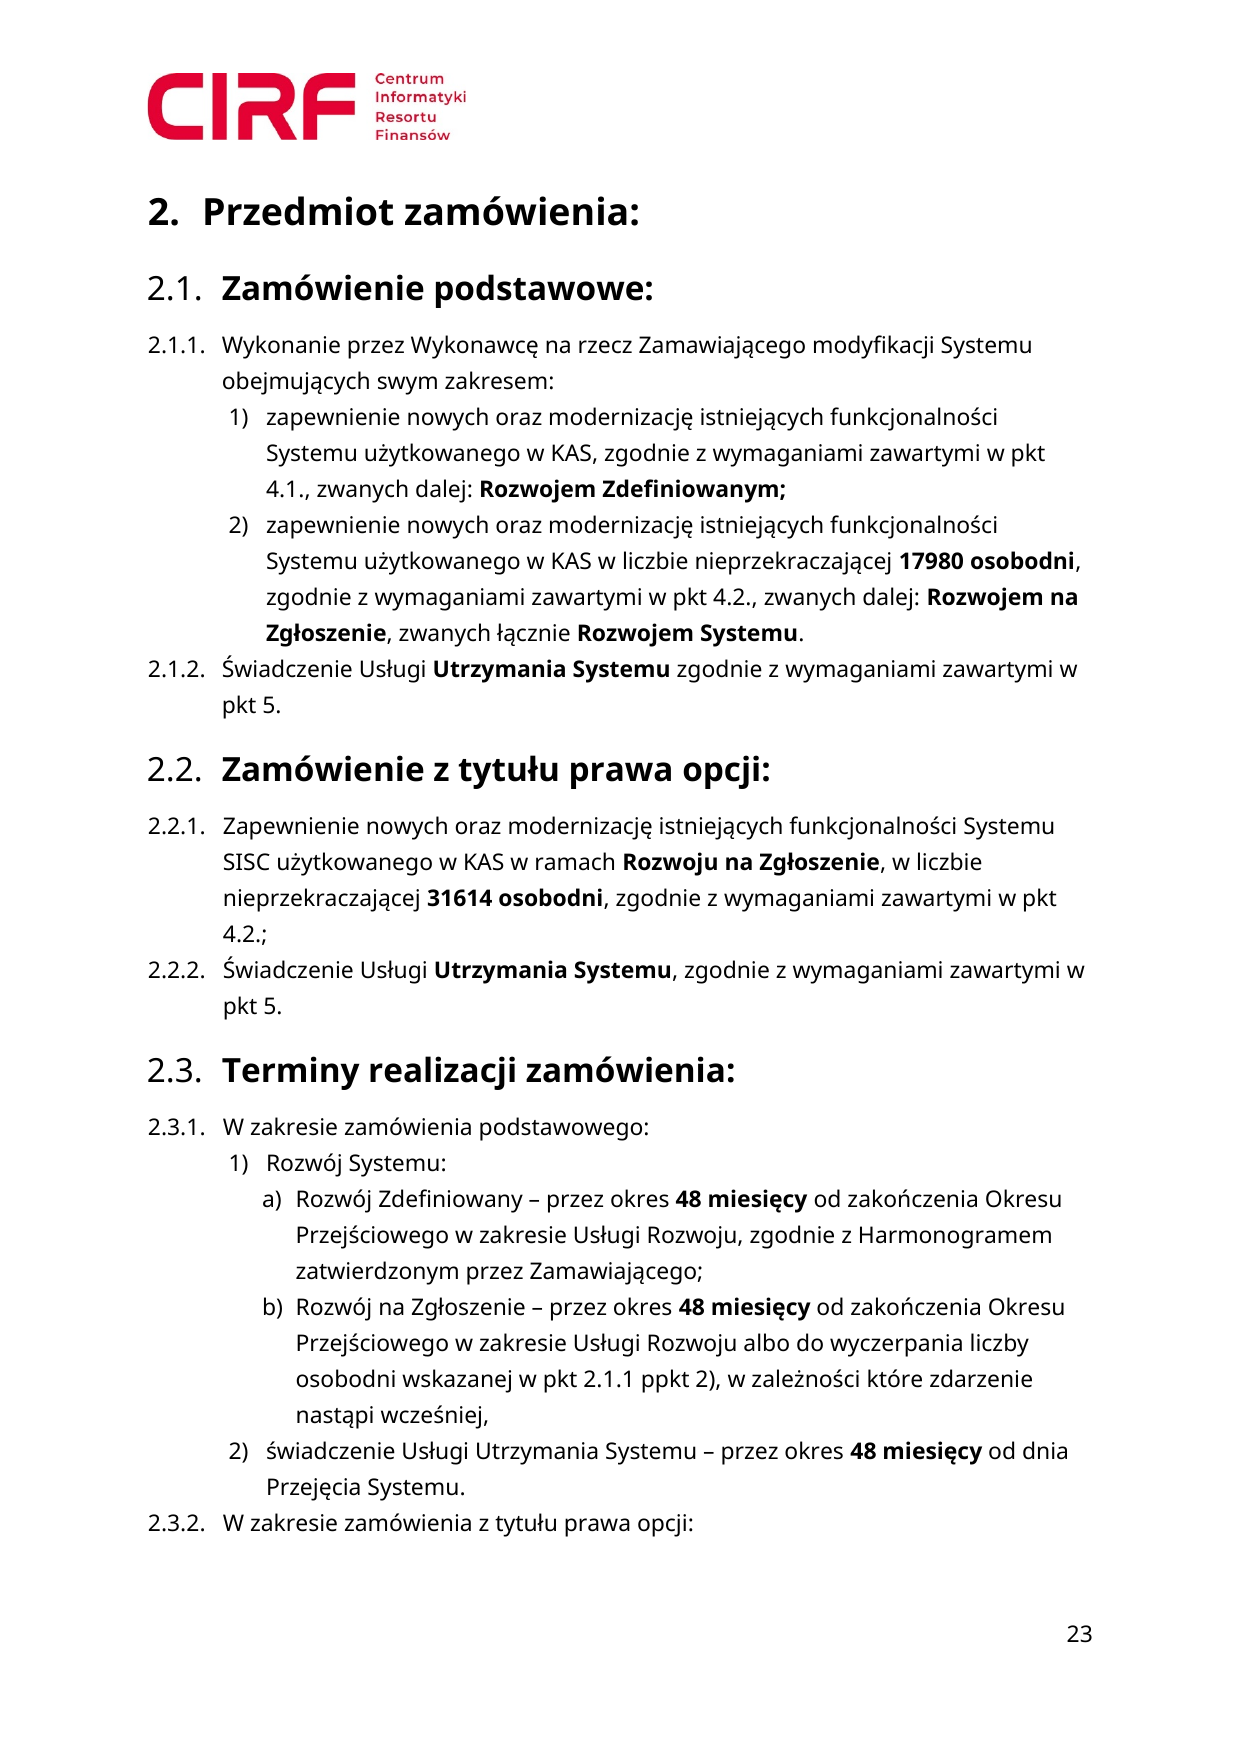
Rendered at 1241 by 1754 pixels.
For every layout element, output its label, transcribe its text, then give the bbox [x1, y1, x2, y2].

picture [147, 73, 466, 140]
list Zapewnienie nowych oraz modernizację istniejących funkcjonalności Systemu SISC użytkowanego w KAS w ramach Rozwoju na Zgłoszenie, w liczbie nieprzekraczającej 31614 osobodni, zgodnie z wymaganiami zawartymi w pkt 4.2.; [148, 810, 1092, 949]
subtitle Zamówienie podstawowe: [147, 265, 1092, 310]
subtitle Terminy realizacji zamówienia: [147, 1047, 1092, 1092]
list Rozwój na Zgłoszenie – przez okres 48 miesięcy od zakończenia Okresu Przejściowego w zakresie Usługi Rozwoju albo do wyczerpania liczby osobodni wskazanej w pkt 2.1.1 ppkt 2), w zależności które zdarzenie nastąpi wcześniej, [262, 1291, 1092, 1430]
list świadczenie Usługi Utrzymania Systemu – przez okres 48 miesięcy od dnia Przejęcia Systemu. [228, 1435, 1092, 1502]
list W zakresie zamówienia podstawowego: [148, 1111, 1092, 1143]
list W zakresie zamówienia z tytułu prawa opcji: [148, 1507, 1092, 1538]
list zapewnienie nowych oraz modernizację istniejących funkcjonalności Systemu użytkowanego w KAS, zgodnie z wymaganiami zawartymi w pkt 4.1., zwanych dalej: Rozwojem Zdefiniowanym; [228, 401, 1092, 504]
list Wykonanie przez Wykonawcę na rzecz Zamawiającego modyfikacji Systemu obejmujących swym zakresem: [148, 329, 1092, 397]
list Świadczenie Usługi Utrzymania Systemu zgodnie z wymaganiami zawartymi w pkt 5. [148, 653, 1092, 720]
list Rozwój Systemu: [228, 1147, 1092, 1178]
subtitle Zamówienie z tytułu prawa opcji: [147, 746, 1092, 791]
list Świadczenie Usługi Utrzymania Systemu, zgodnie z wymaganiami zawartymi w pkt 5. [148, 954, 1092, 1021]
subtitle Przedmiot zamówienia: [148, 185, 1092, 236]
list Rozwój Zdefiniowany – przez okres 48 miesięcy od zakończenia Okresu Przejściowego w zakresie Usługi Rozwoju, zgodnie z Harmonogramem zatwierdzonym przez Zamawiającego; [262, 1183, 1092, 1286]
list zapewnienie nowych oraz modernizację istniejących funkcjonalności Systemu użytkowanego w KAS w liczbie nieprzekraczającej 17980 osobodni, zgodnie z wymaganiami zawartymi w pkt 4.2., zwanych dalej: Rozwojem na Zgłoszenie, zwanych łącznie Rozwojem Systemu. [228, 509, 1092, 648]
